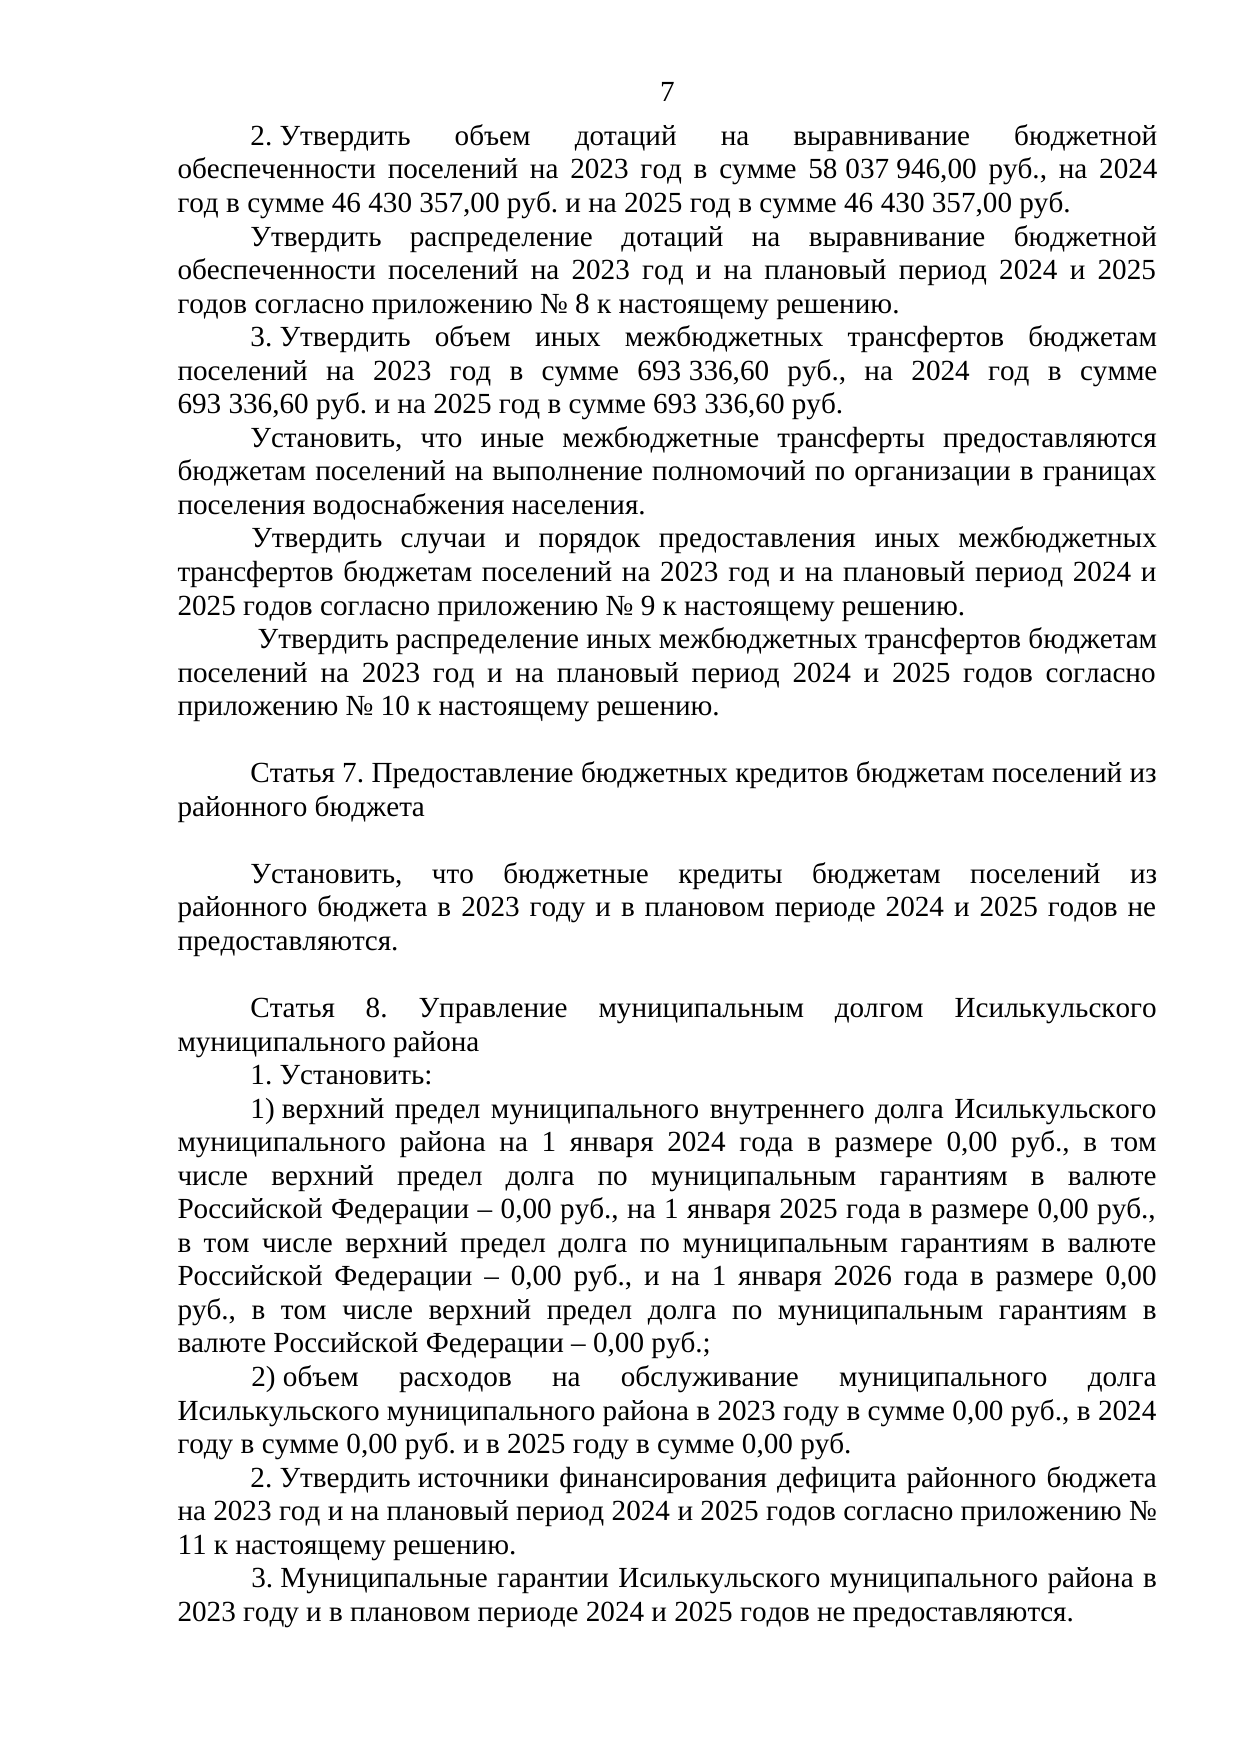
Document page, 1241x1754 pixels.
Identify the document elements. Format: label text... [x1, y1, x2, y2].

text Утвердить распределение дотаций на выравнивание бюджетной обеспеченности поселений на 2023 год и на плановый период 2024 и 2025 годов согласно приложению № 8 к настоящему решению. [177, 219, 1157, 319]
text Установить, что бюджетные кредиты бюджетам поселений из районного бюджета в 2023 году и в плановом периоде 2024 и 2025 годов не предоставляются. [177, 856, 1157, 957]
text Утвердить распределение иных межбюджетных трансфертов бюджетам поселений на 2023 год и на плановый период 2024 и 2025 годов согласно приложению № 10 к настоящему решению. [177, 621, 1157, 722]
text 2. Утвердить объем дотаций на выравнивание бюджетной обеспеченности поселений на 2023 год в сумме 58 037 946,00 руб., на 2024 год в сумме 46 430 357,00 руб. и на 2025 год в сумме 46 430 357,00 руб. [177, 118, 1157, 219]
text Статья 8. Управление муниципальным долгом Исилькульского муниципального района [177, 990, 1157, 1057]
text 2. Утвердить источники финансирования дефицита районного бюджета на 2023 год и на плановый период 2024 и 2025 годов согласно приложению № 11 к настоящему решению. [177, 1460, 1157, 1560]
text 2) объем расходов на обслуживание муниципального долга Исилькульского муниципального района в 2023 году в сумме 0,00 руб., в 2024 году в сумме 0,00 руб. и в 2025 году в сумме 0,00 руб. [177, 1359, 1157, 1460]
text 1) верхний предел муниципального внутреннего долга Исилькульского муниципального района на 1 января 2024 года в размере 0,00 руб., в том числе верхний предел долга по муниципальным гарантиям в валюте Российской Федерации – 0,00 руб., на 1 января 2025 года в размере 0,00 руб., в том числе верхний предел долга по муниципальным гарантиям в валюте Российской Федерации – 0,00 руб., и на 1 января 2026 года в размере 0,00 руб., в том числе верхний предел долга по муниципальным гарантиям в валюте Российской Федерации – 0,00 руб.; [177, 1091, 1157, 1359]
text 3. Утвердить объем иных межбюджетных трансфертов бюджетам поселений на 2023 год в сумме 693 336,60 руб., на 2024 год в сумме 693 336,60 руб. и на 2025 год в сумме 693 336,60 руб. [177, 319, 1157, 420]
text Статья 7. Предоставление бюджетных кредитов бюджетам поселений из районного бюджета [177, 755, 1157, 822]
text Установить, что иные межбюджетные трансферты предоставляются бюджетам поселений на выполнение полномочий по организации в границах поселения водоснабжения населения. [177, 420, 1157, 521]
text Утвердить случаи и порядок предоставления иных межбюджетных трансфертов бюджетам поселений на 2023 год и на плановый период 2024 и 2025 годов согласно приложению № 9 к настоящему решению. [177, 521, 1157, 621]
text 1. Установить: [177, 1057, 1157, 1091]
text 3. Муниципальные гарантии Исилькульского муниципального района в 2023 году и в плановом периоде 2024 и 2025 годов не предоставляются. [177, 1560, 1157, 1627]
